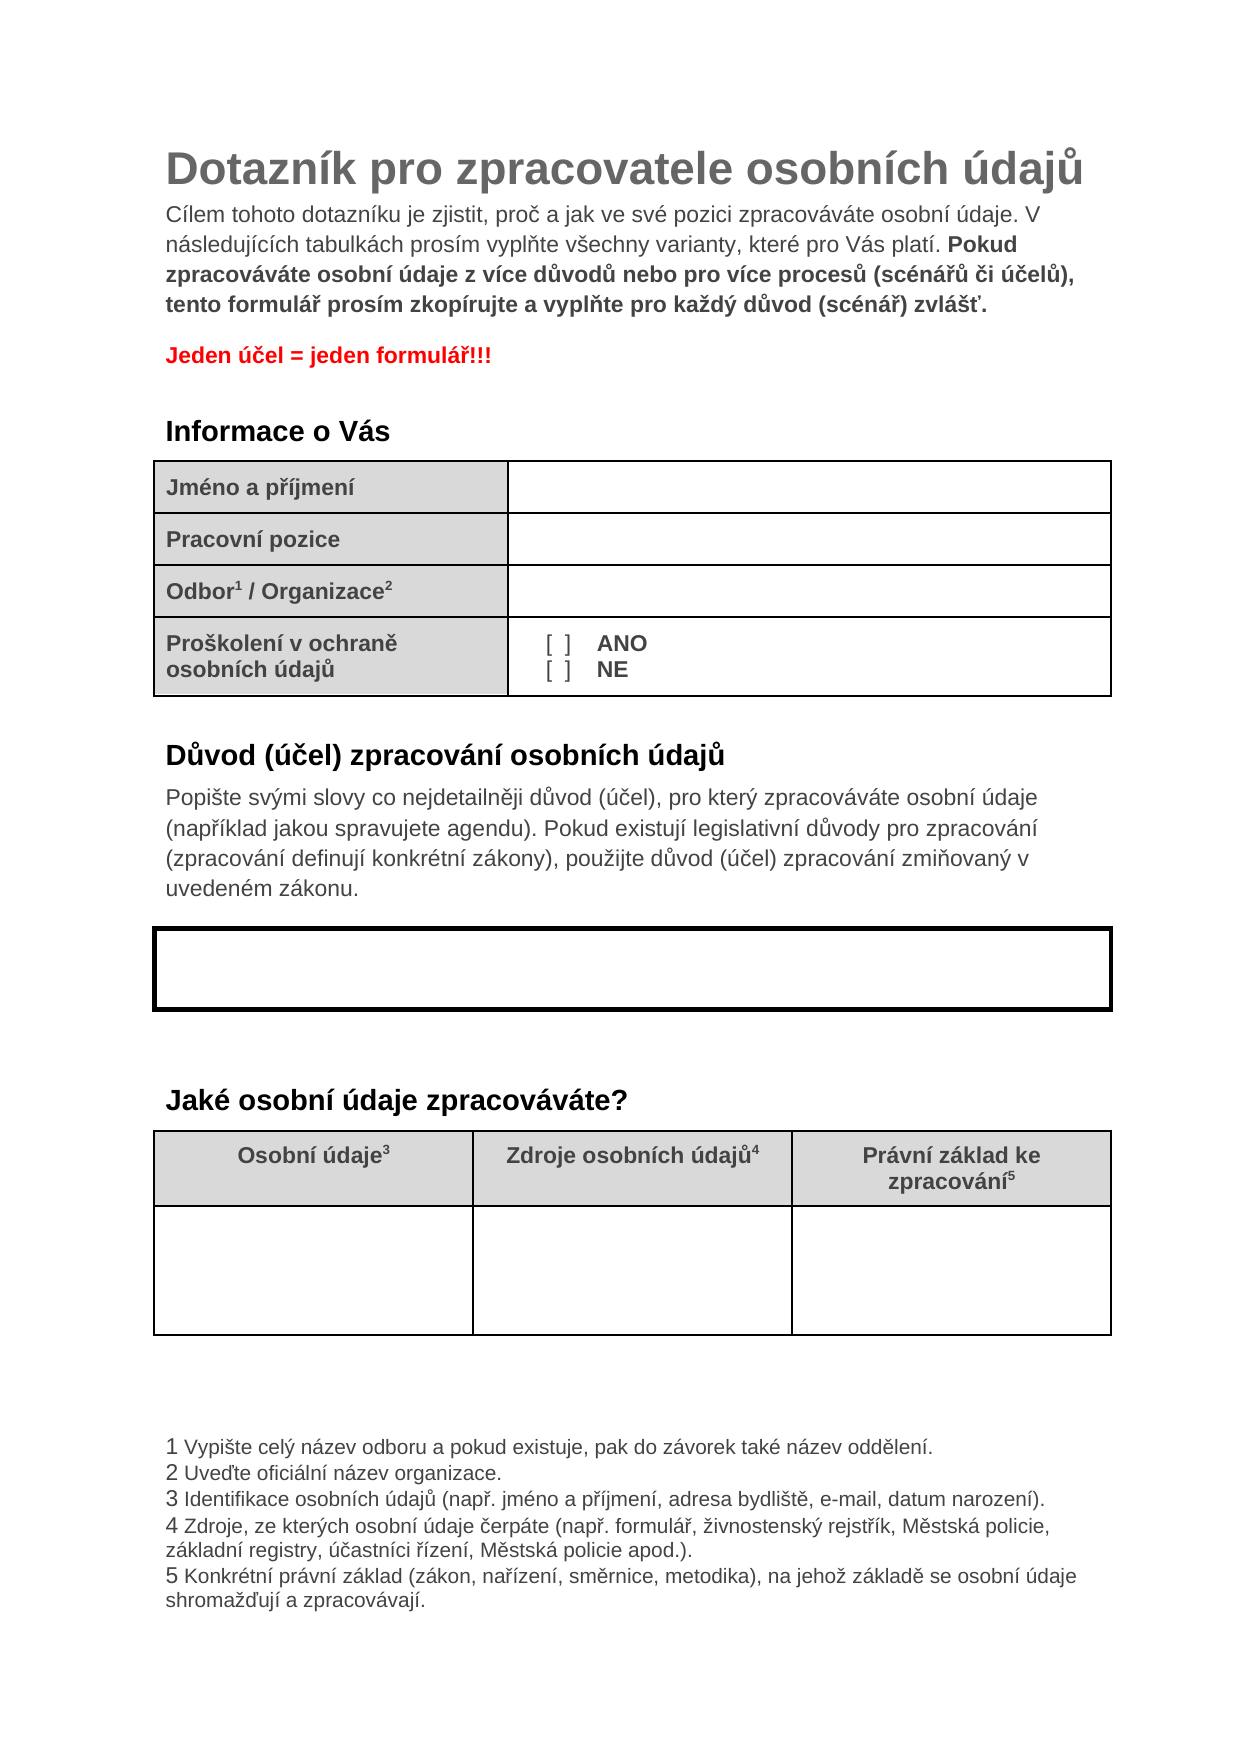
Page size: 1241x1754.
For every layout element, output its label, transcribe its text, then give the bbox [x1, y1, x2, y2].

table_header Jméno a příjmení [155, 462, 507, 512]
table_cell Pracovní pozice [155, 514, 507, 564]
subtitle Důvod (účel) zpracování osobních údajů [165, 738, 1122, 772]
table_header [157, 931, 1109, 1007]
table_cell [ ] ANO [ ] NE [509, 618, 1110, 694]
table_header Zdroje osobních údajů [474, 1132, 791, 1205]
subtitle Jaké osobní údaje zpracováváte? [165, 1083, 1122, 1117]
title Dotazník pro zpracovatele osobních údajů [165, 142, 1122, 194]
table_header [509, 462, 1110, 512]
text Cílem tohoto dotazníku je zjistit, proč a jak ve své pozici zpracováváte osobní údaje. V následujících tabulkách prosím vyplňte všechny varianty, které pro Vás platí. Pokud zpracováváte osobní údaje z více důvodů nebo pro více procesů (scénářů či účelů), tento formulář prosím zkopírujte a vyplňte pro každý důvod (scénář) zvlášť. [165, 201, 1122, 318]
subtitle Informace o Vás [165, 414, 1122, 448]
table_cell [155, 1207, 472, 1333]
text Jeden účel = jeden formulář!!! [165, 342, 1122, 369]
table_header Právní základ ke zpracování [793, 1132, 1110, 1205]
text Popište svými slovy co nejdetailněji důvod (účel), pro který zpracováváte osobní údaje (například jakou spravujete agendu). Pokud existují legislativní důvody pro zpracování (zpracování definují konkrétní zákony), použijte důvod (účel) zpracování zmiňovaný v uvedeném zákonu. [165, 784, 1122, 901]
table_cell [474, 1207, 791, 1333]
table_cell Odbor / Organizace [155, 566, 507, 616]
table_cell Proškolení v ochraně osobních údajů [155, 618, 507, 694]
table_cell [793, 1207, 1110, 1333]
table_cell [509, 566, 1110, 616]
table_cell [509, 514, 1110, 564]
table_header Osobní údaje [155, 1132, 472, 1205]
